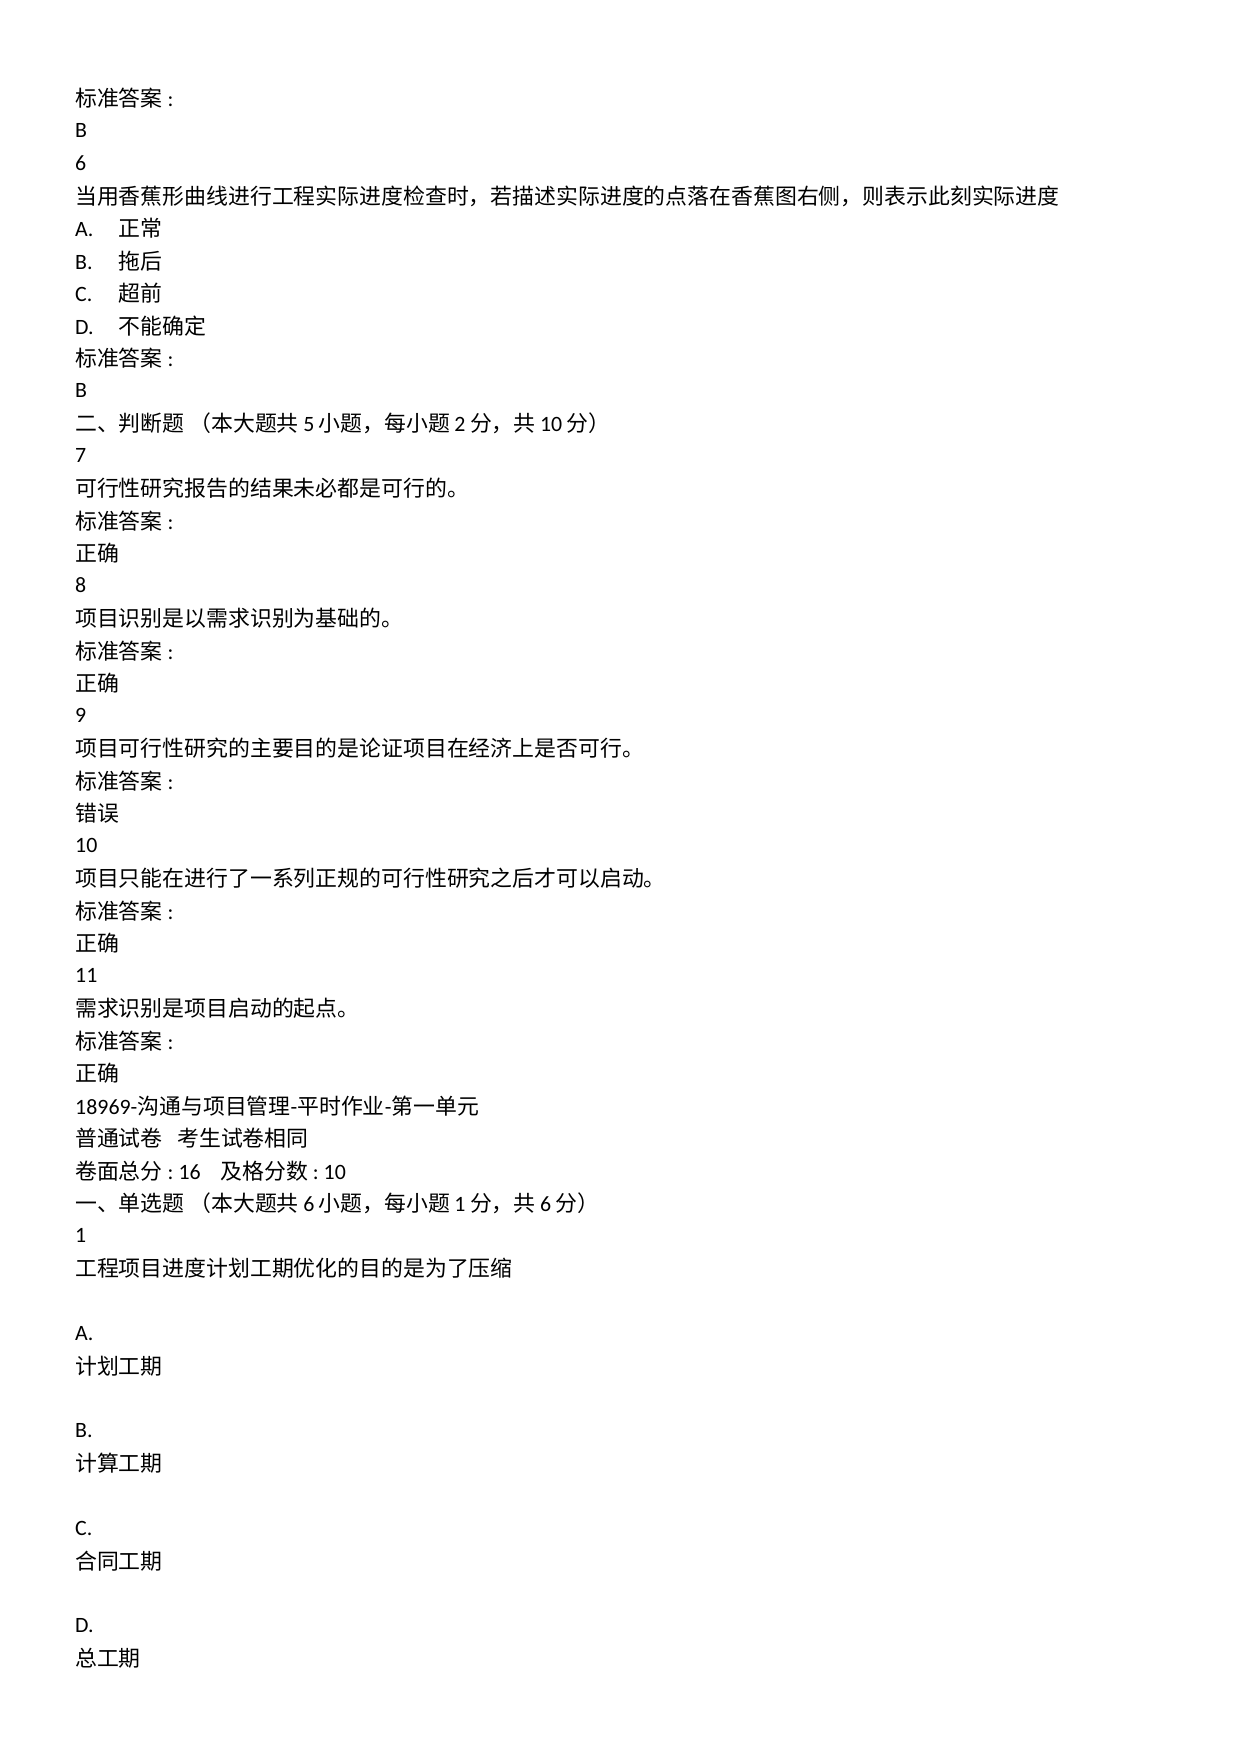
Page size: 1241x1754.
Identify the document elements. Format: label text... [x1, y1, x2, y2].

text 7 [75, 438, 1165, 471]
text D. 不能确定 [75, 308, 1165, 341]
text 标准答案 : [75, 1023, 1165, 1056]
text 1 [75, 1218, 1165, 1251]
text 6 [75, 146, 1165, 178]
text C. [75, 1511, 1165, 1543]
text 项目识别是以需求识别为基础的。 [75, 601, 1165, 633]
text B. [75, 1413, 1165, 1446]
text 项目只能在进行了一系列正规的可行性研究之后才可以启动。 [75, 861, 1165, 893]
text 一、单选题 （本大题共6小题，每小题1分，共6分） [75, 1186, 1165, 1218]
text 错误 [75, 796, 1165, 828]
text A. 正常 [75, 211, 1165, 243]
text A. [75, 1316, 1165, 1348]
text 标准答案 : [75, 633, 1165, 666]
text 10 [75, 828, 1165, 861]
text 正确 [75, 666, 1165, 698]
text 标准答案 : [75, 763, 1165, 796]
text C. 超前 [75, 276, 1165, 308]
text 计算工期 [75, 1446, 1165, 1478]
text 标准答案 : [75, 341, 1165, 373]
text 工程项目进度计划工期优化的目的是为了压缩 [75, 1251, 1165, 1283]
text 二、判断题 （本大题共5小题，每小题2分，共10分） [75, 406, 1165, 438]
text 需求识别是项目启动的起点。 [75, 991, 1165, 1023]
text 8 [75, 568, 1165, 601]
text 可行性研究报告的结果未必都是可行的。 [75, 471, 1165, 503]
text 正确 [75, 926, 1165, 958]
text 正确 [75, 1056, 1165, 1088]
text D. [75, 1608, 1165, 1641]
text 标准答案 : [75, 893, 1165, 926]
text B [75, 373, 1165, 406]
text 标准答案 : [75, 81, 1165, 113]
text B. 拖后 [75, 243, 1165, 276]
text 普通试卷 考生试卷相同 [75, 1121, 1165, 1153]
text 正确 [75, 536, 1165, 568]
text 当用香蕉形曲线进行工程实际进度检查时，若描述实际进度的点落在香蕉图右侧，则表示此刻实际进度 [75, 178, 1165, 211]
text 标准答案 : [75, 503, 1165, 536]
text 计划工期 [75, 1348, 1165, 1381]
text 9 [75, 698, 1165, 731]
text 11 [75, 958, 1165, 991]
text 总工期 [75, 1641, 1165, 1673]
text B [75, 113, 1165, 146]
text 18969-沟通与项目管理-平时作业-第一单元 [75, 1088, 1165, 1121]
text 合同工期 [75, 1543, 1165, 1576]
text 项目可行性研究的主要目的是论证项目在经济上是否可行。 [75, 731, 1165, 763]
text 卷面总分 : 16 及格分数 : 10 [75, 1153, 1165, 1186]
